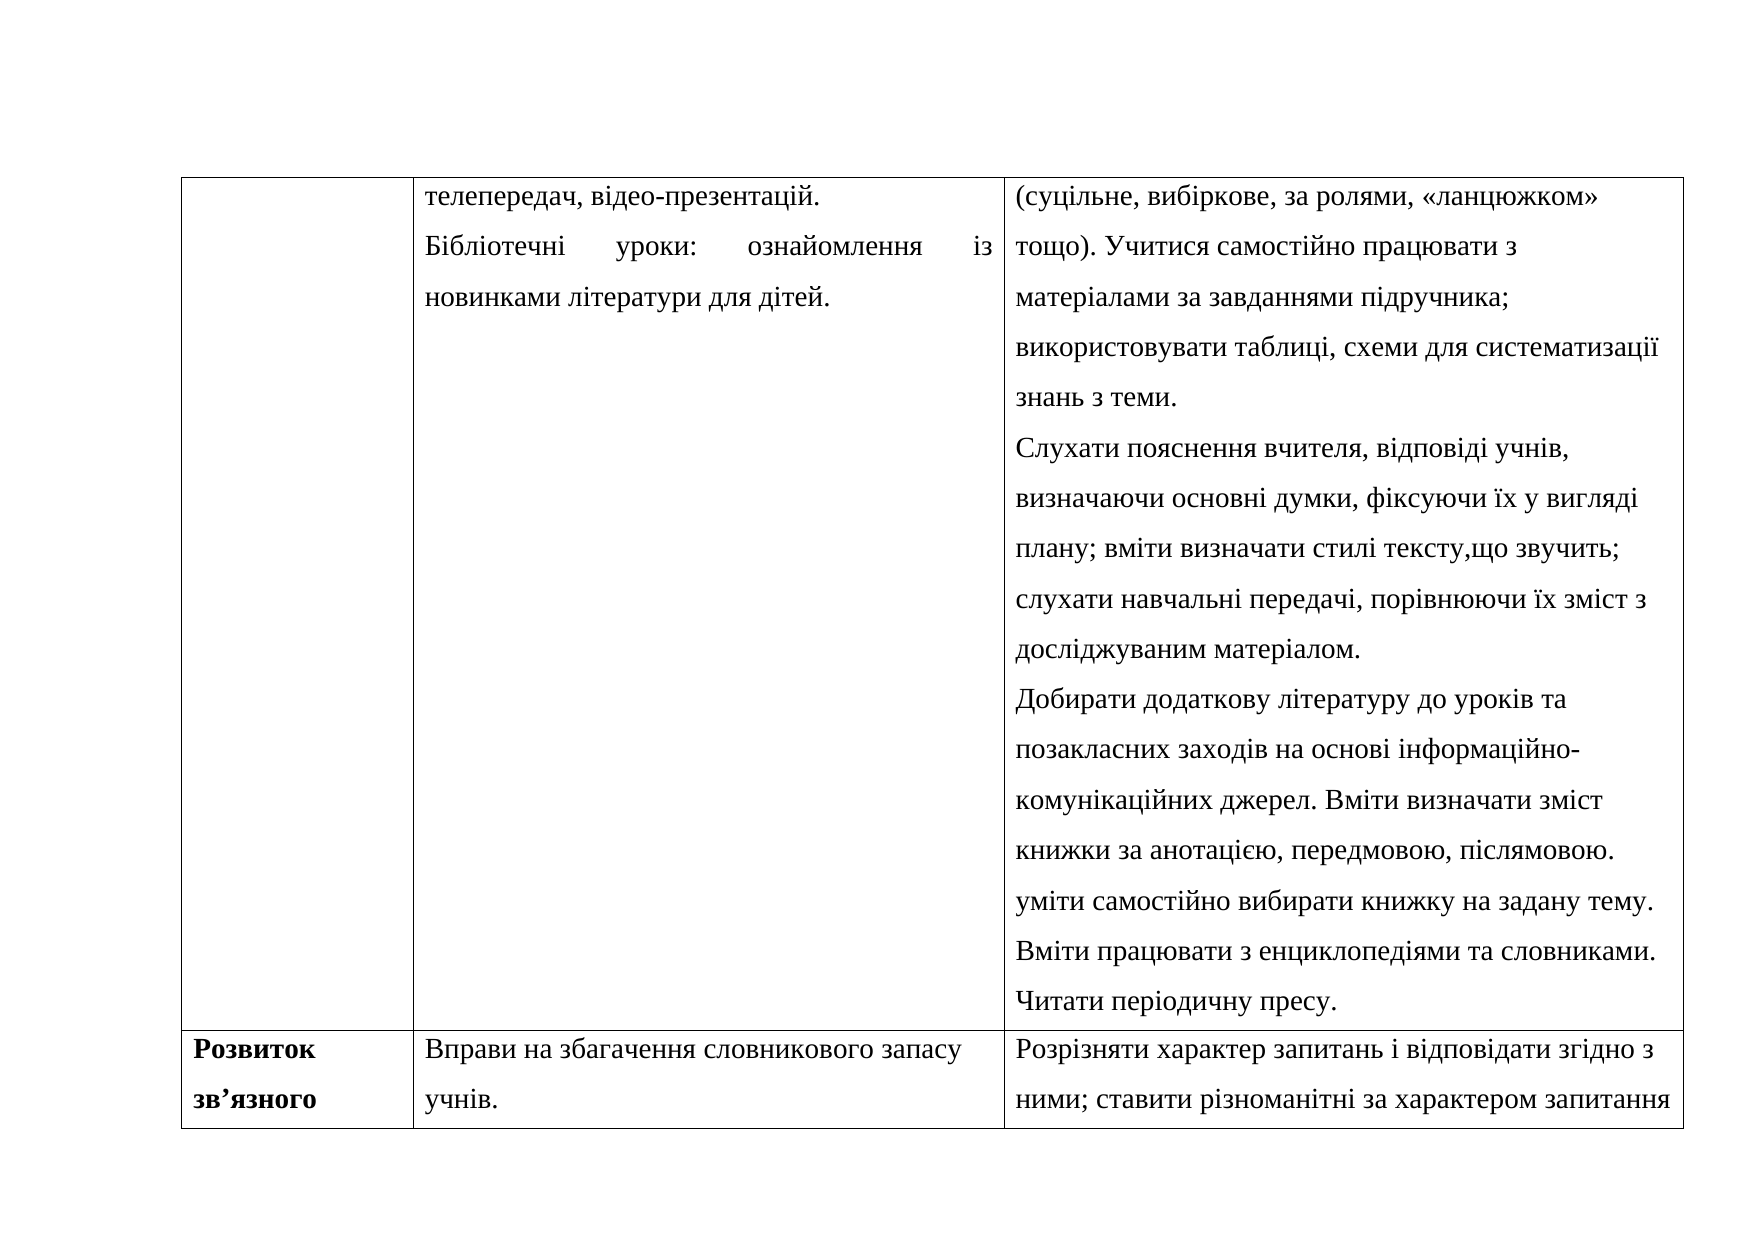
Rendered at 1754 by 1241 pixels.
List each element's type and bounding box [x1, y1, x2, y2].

table_cell [414, 1031, 1004, 1128]
table_cell [414, 178, 1004, 1030]
table_cell [182, 1031, 413, 1128]
table_cell [182, 178, 413, 1030]
table_cell [1005, 1031, 1683, 1128]
table_cell [1005, 178, 1683, 1030]
